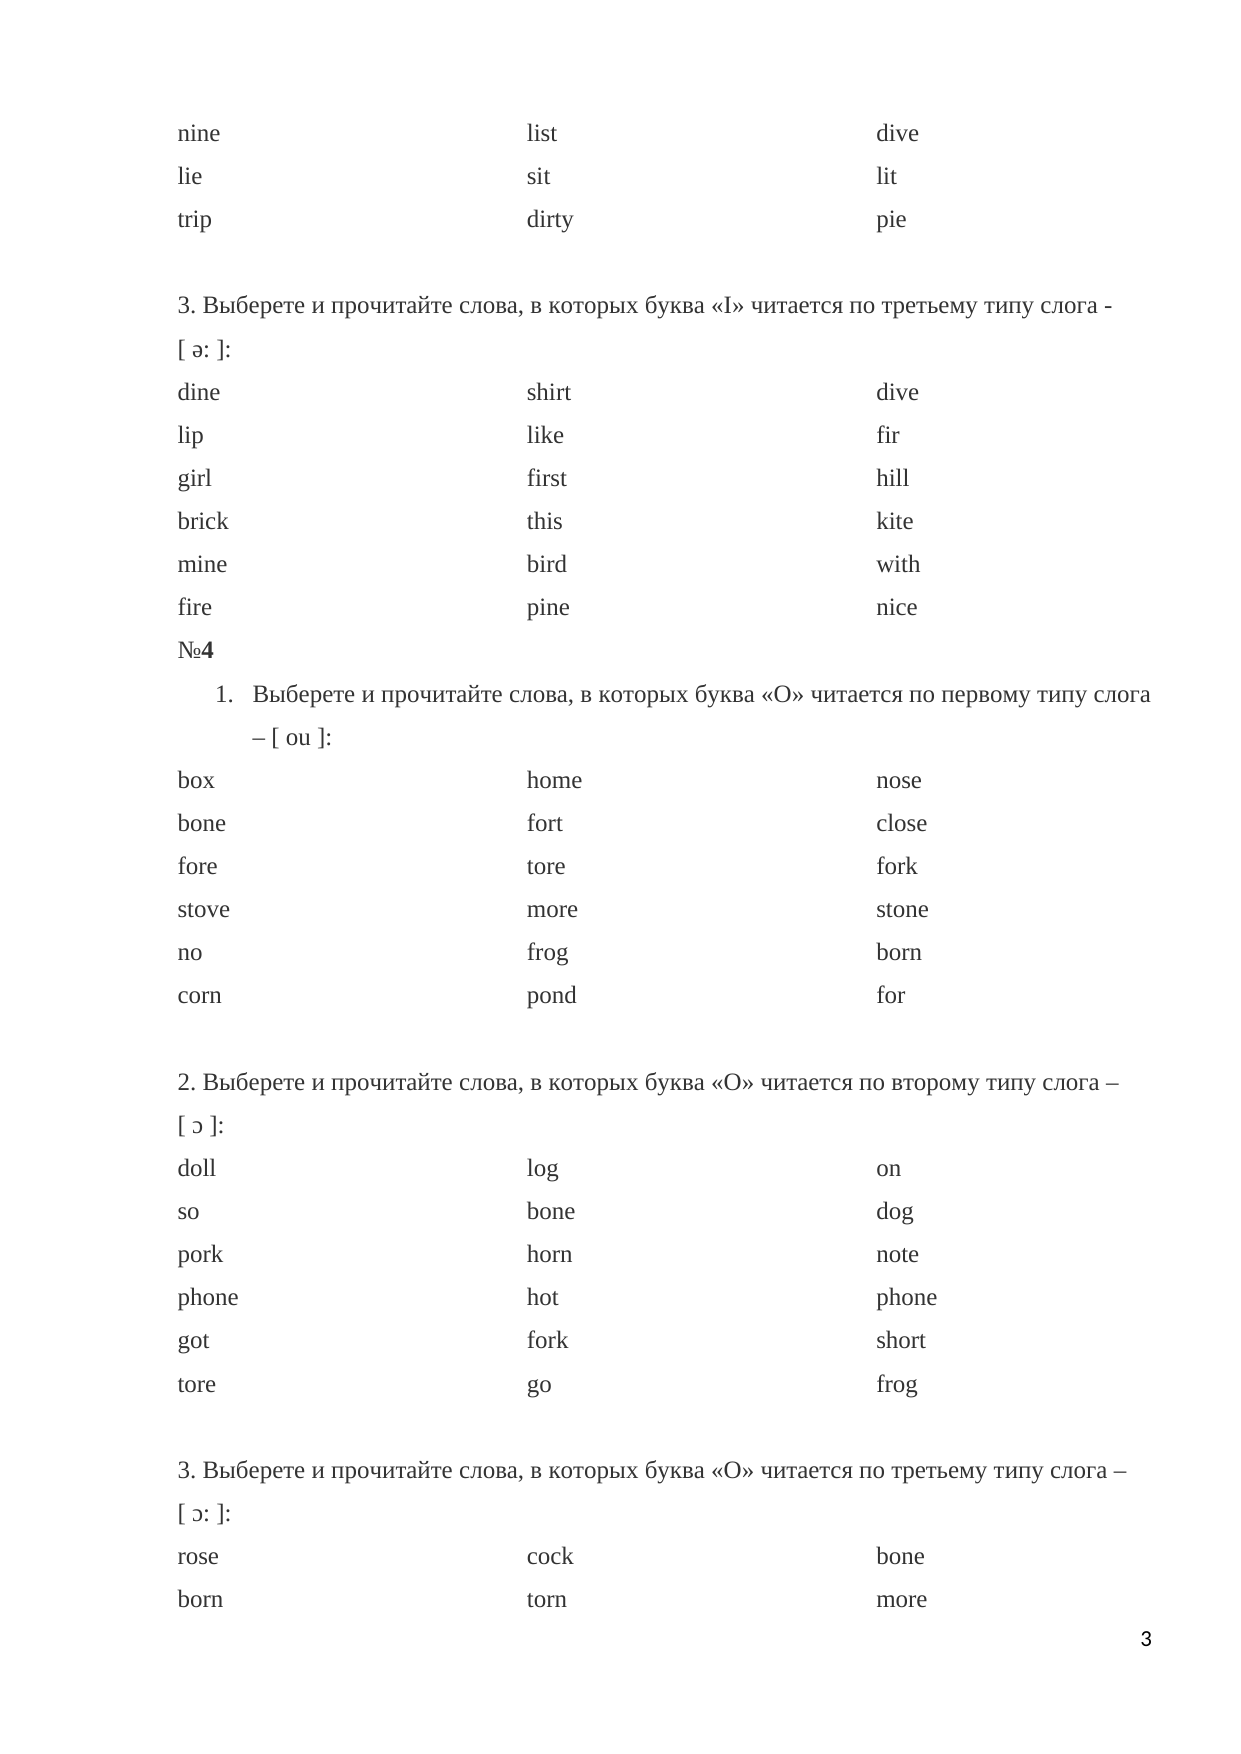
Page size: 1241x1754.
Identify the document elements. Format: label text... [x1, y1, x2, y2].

text dog [876, 1196, 1152, 1225]
text close [876, 808, 1152, 837]
text born [876, 937, 1152, 966]
text dine [177, 377, 453, 406]
text frog [527, 937, 802, 966]
text dive [876, 377, 1152, 406]
text home [527, 765, 802, 794]
text more [876, 1584, 1152, 1613]
text fir [876, 420, 1152, 449]
text mine [177, 549, 453, 578]
text so [177, 1196, 453, 1225]
text for [876, 981, 1152, 1009]
text this [527, 506, 802, 535]
text 3. Выберете и прочитайте слова, в которых буква «I» читается по третьему типу слога - [ ə: ]: [177, 247, 1152, 362]
text first [527, 463, 802, 492]
text tore [527, 851, 802, 880]
text hill [876, 463, 1152, 492]
text log [527, 1153, 802, 1182]
text girl [177, 463, 453, 492]
text tore [177, 1369, 453, 1397]
text doll [177, 1153, 453, 1182]
text short [876, 1326, 1152, 1354]
text kite [876, 506, 1152, 535]
text nine [177, 118, 453, 147]
text stove [177, 894, 453, 923]
text stone [876, 894, 1152, 923]
text sit [527, 161, 802, 190]
text fore [177, 851, 453, 880]
text dive [876, 118, 1152, 147]
text horn [527, 1239, 802, 1268]
list Выберете и прочитайте слова, в которых буква «O» читается по первому типу слога – [ ou ]: [215, 679, 1152, 751]
text 3. Выберете и прочитайте слова, в которых буква «O» читается по третьему типу слога – [ ɔ: ]: [177, 1412, 1152, 1527]
text like [527, 420, 802, 449]
text go [527, 1369, 802, 1397]
text nice [876, 592, 1152, 621]
text lit [876, 161, 1152, 190]
text 2. Выберете и прочитайте слова, в которых буква «O» читается по второму типу слога – [ ɔ ]: [177, 1024, 1152, 1139]
text pork [177, 1239, 453, 1268]
text fort [527, 808, 802, 837]
text trip [177, 204, 453, 233]
text pond [527, 981, 802, 1009]
text note [876, 1239, 1152, 1268]
text dirty [527, 204, 802, 233]
text brick [177, 506, 453, 535]
text corn [177, 981, 453, 1009]
text phone [876, 1282, 1152, 1311]
text lie [177, 161, 453, 190]
text no [177, 937, 453, 966]
text fire [177, 592, 453, 621]
text got [177, 1326, 453, 1354]
text bone [177, 808, 453, 837]
text bone [527, 1196, 802, 1225]
text more [527, 894, 802, 923]
text fork [876, 851, 1152, 880]
text born [177, 1584, 453, 1613]
text nose [876, 765, 1152, 794]
text hot [527, 1282, 802, 1311]
text pie [876, 204, 1152, 233]
text on [876, 1153, 1152, 1182]
text phone [177, 1282, 453, 1311]
text lip [177, 420, 453, 449]
text list [527, 118, 802, 147]
text frog [876, 1369, 1152, 1397]
text №4 [177, 636, 1152, 664]
text shirt [527, 377, 802, 406]
text bone [876, 1541, 1152, 1570]
text rose [177, 1541, 453, 1570]
text torn [527, 1584, 802, 1613]
text bird [527, 549, 802, 578]
text fork [527, 1326, 802, 1354]
text pine [527, 592, 802, 621]
text with [876, 549, 1152, 578]
text cock [527, 1541, 802, 1570]
text box [177, 765, 453, 794]
